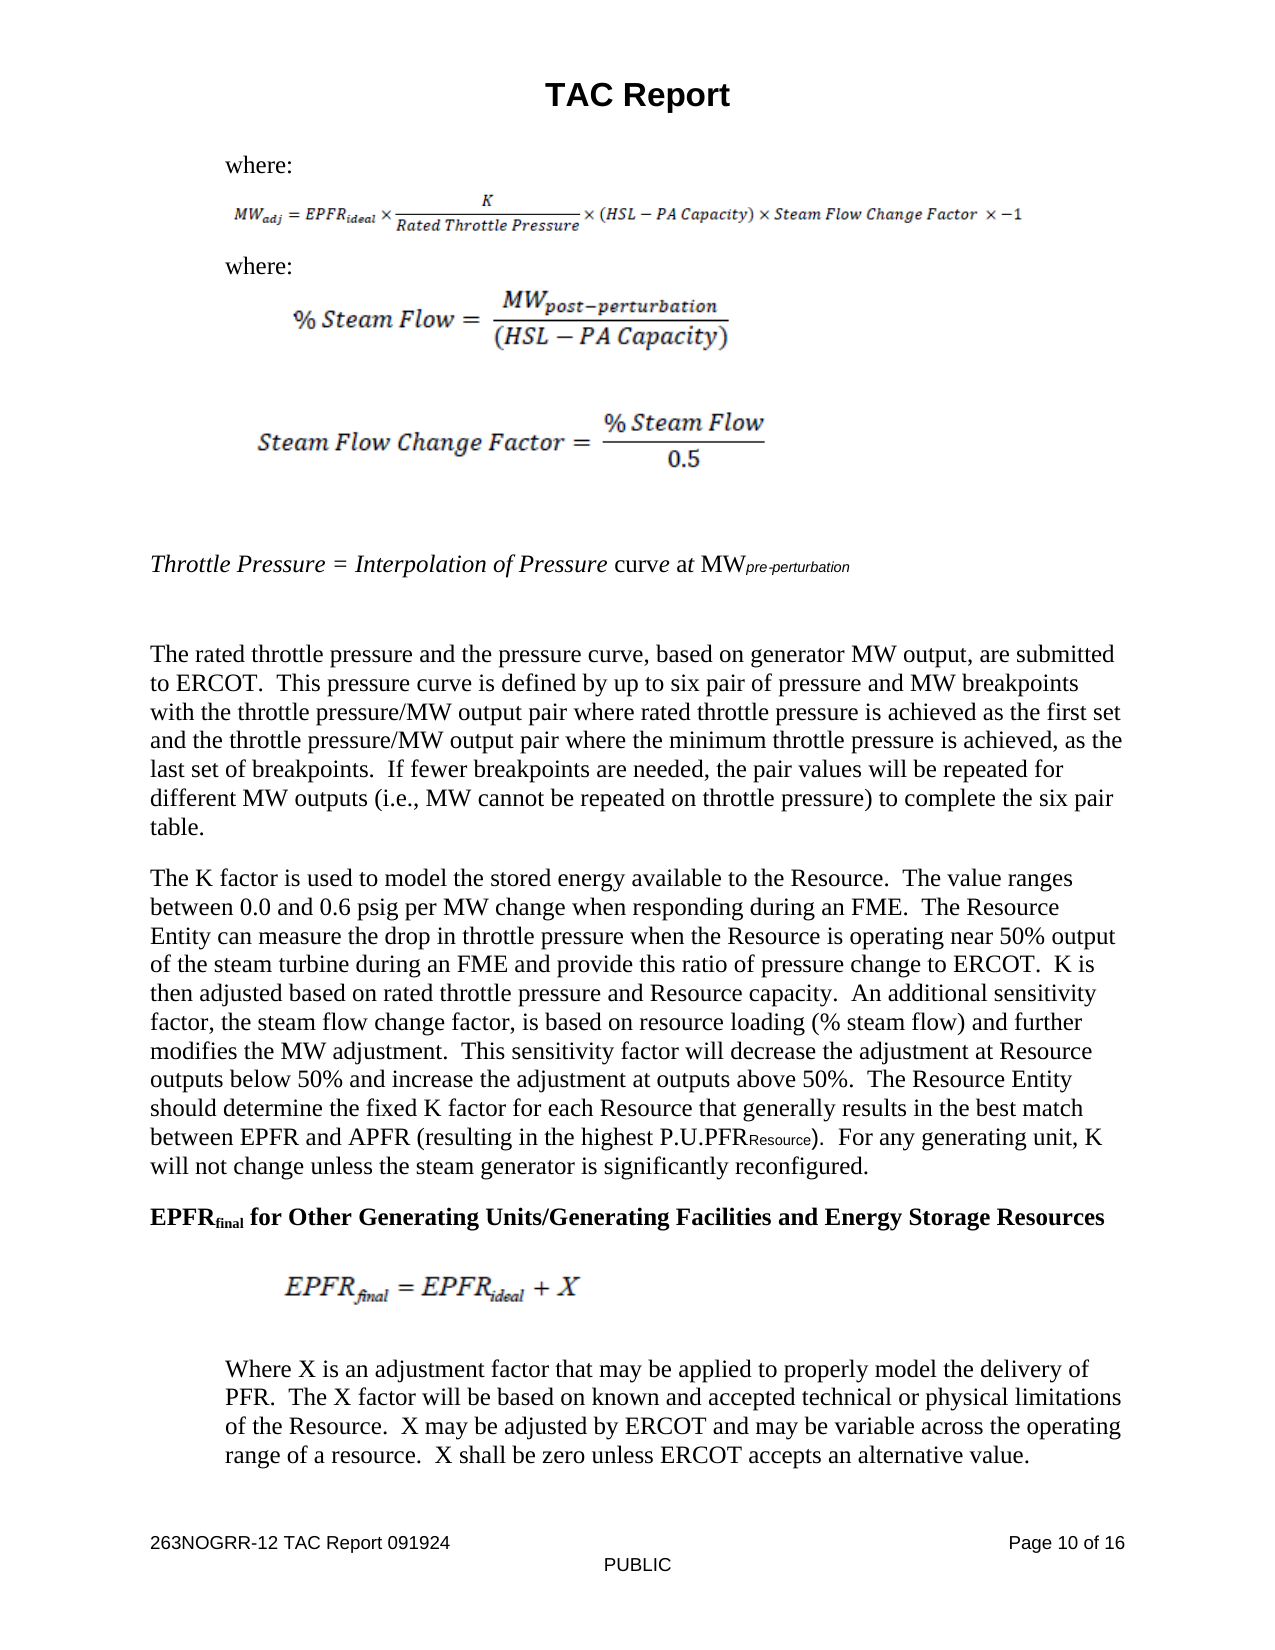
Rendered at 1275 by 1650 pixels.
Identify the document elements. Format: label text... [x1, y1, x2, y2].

picture [243, 280, 774, 484]
text where: [150, 150, 1125, 179]
text The K factor is used to model the stored energy available to the Resource. The value ranges between 0.0 and 0.6 psig per MW change when responding during an FME. The Resource Entity can measure the drop in throttle pressure when the Resource is operating near 50% output of the steam turbine during an FME and provide this ratio of pressure change to ERCOT. K is then adjusted based on rated throttle pressure and Resource capacity. An additional sensitivity factor, the steam flow change factor, is based on resource loading (% steam flow) and further modifies the MW adjustment. This sensitivity factor will decrease the adjustment at Resource outputs below 50% and increase the adjustment at outputs above 50%. The Resource Entity should determine the fixed K factor for each Resource that generally results in the best match between EPFR and APFR (resulting in the highest P.U.PFRResource). For any generating unit, K will not change unless the steam generator is significantly reconfigured. [150, 863, 1125, 1179]
text Throttle Pressure = Interpolation of Pressure curve at MWpre‐perturbation [150, 545, 1120, 578]
text The rated throttle pressure and the pressure curve, based on generator MW output, are submitted to ERCOT. This pressure curve is defined by up to six pair of pressure and MW breakpoints with the throttle pressure/MW output pair where rated throttle pressure is achieved as the first set and the throttle pressure/MW output pair where the minimum throttle pressure is achieved, as the last set of breakpoints. If fewer breakpoints are needed, the pair values will be repeated for different MW outputs (i.e., MW cannot be repeated on throttle pressure) to complete the six pair table. [150, 639, 1125, 840]
picture [225, 178, 1060, 252]
picture [225, 1231, 674, 1325]
text Where X is an adjustment factor that may be applied to properly model the delivery of PFR. The X factor will be based on known and accepted technical or physical limitations of the Resource. X may be adjusted by ERCOT and may be variable across the operating range of a resource. X shall be zero unless ERCOT accepts an alternative value. [225, 1354, 1125, 1469]
text EPFRfinal for Other Generating Units/Generating Facilities and Energy Storage Resources [150, 1202, 1125, 1231]
text where: [150, 251, 1125, 280]
